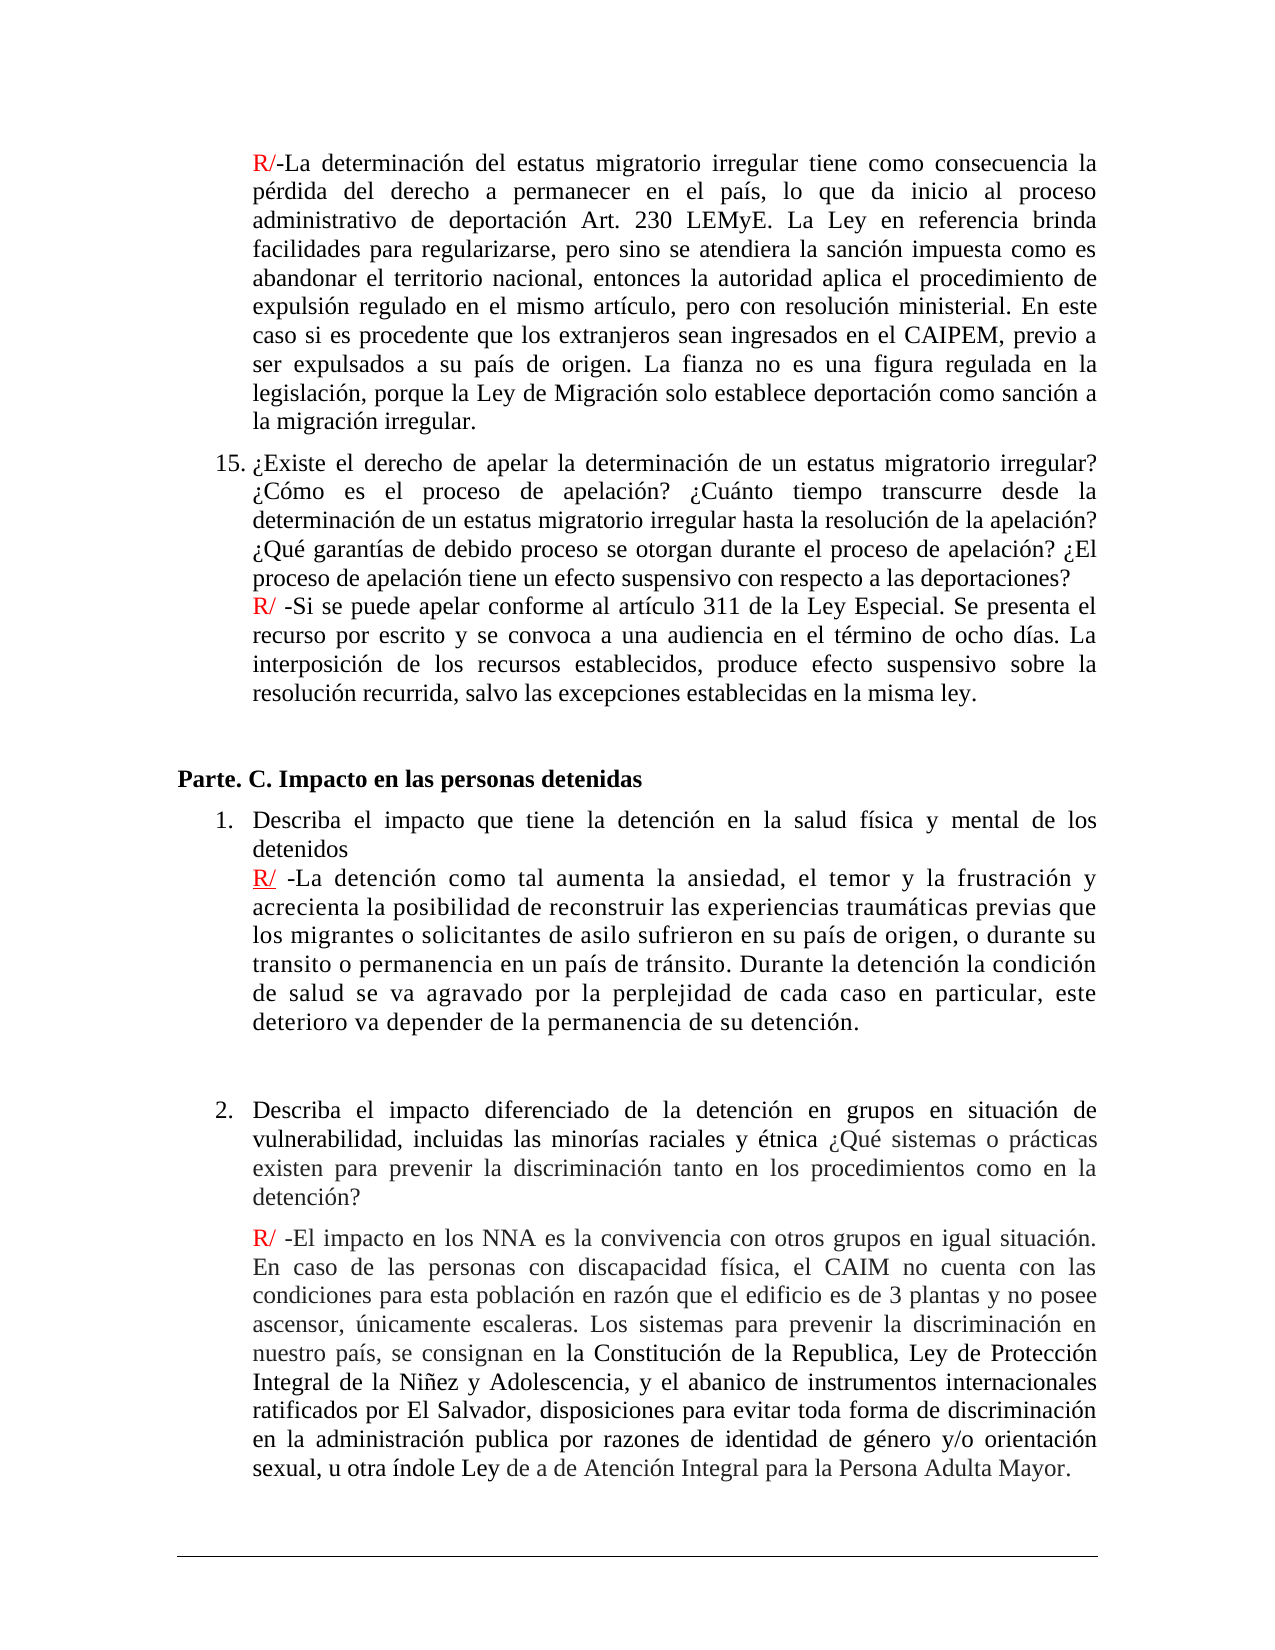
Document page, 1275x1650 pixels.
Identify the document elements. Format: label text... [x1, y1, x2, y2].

list R/ -Si se puede apelar conforme al artículo 311 de la Ley Especial. Se presenta el recurso por escrito y se convoca a una audiencia en el término de ocho días. La interposición de los recursos establecidos, produce efecto suspensivo sobre la resolución recurrida, salvo las excepciones establecidas en la misma ley. [252, 591, 1098, 706]
list R/ -La detención como tal aumenta la ansiedad, el temor y la frustración y acrecienta la posibilidad de reconstruir las experiencias traumáticas previas que los migrantes o solicitantes de asilo sufrieron en su país de origen, o durante su transito o permanencia en un país de tránsito. Durante la detención la condición de salud se va agravado por la perplejidad de cada caso en particular, este deterioro va depender de la permanencia de su detención. [252, 863, 1098, 1036]
list R/ -El impacto en los NNA es la convivencia con otros grupos en igual situación. En caso de las personas con discapacidad física, el CAIM no cuenta con las condiciones para esta población en razón que el edificio es de 3 plantas y no posee ascensor, únicamente escaleras. Los sistemas para prevenir la discriminación en nuestro país, se consignan en la Constitución de la Republica, Ley de Protección Integral de la Niñez y Adolescencia, y el abanico de instrumentos internacionales ratificados por El Salvador, disposiciones para evitar toda forma de discriminación en la administración publica por razones de identidad de género y/o orientación sexual, u otra índole Ley de a de Atención Integral para la Persona Adulta Mayor. [252, 1223, 1098, 1482]
list Describa el impacto que tiene la detención en la salud física y mental de los detenidos [215, 806, 1098, 863]
list R/-La determinación del estatus migratorio irregular tiene como consecuencia la pérdida del derecho a permanecer en el país, lo que da inicio al proceso administrativo de deportación Art. 230 LEMyE. La Ley en referencia brinda facilidades para regularizarse, pero sino se atendiera la sanción impuesta como es abandonar el territorio nacional, entonces la autoridad aplica el procedimiento de expulsión regulado en el mismo artículo, pero con resolución ministerial. En este caso si es procedente que los extranjeros sean ingresados en el CAIPEM, previo a ser expulsados a su país de origen. La fianza no es una figura regulada en la legislación, porque la Ley de Migración solo establece deportación como sanción a la migración irregular. [252, 148, 1098, 435]
text Parte. C. Impacto en las personas detenidas [177, 764, 1098, 793]
list Describa el impacto diferenciado de la detención en grupos en situación de vulnerabilidad, incluidas las minorías raciales y étnica ¿Qué sistemas o prácticas existen para prevenir la discriminación tanto en los procedimientos como en la detención? [215, 1096, 1098, 1211]
list ¿Existe el derecho de apelar la determinación de un estatus migratorio irregular? ¿Cómo es el proceso de apelación? ¿Cuánto tiempo transcurre desde la determinación de un estatus migratorio irregular hasta la resolución de la apelación? ¿Qué garantías de debido proceso se otorgan durante el proceso de apelación? ¿El proceso de apelación tiene un efecto suspensivo con respecto a las deportaciones? [215, 448, 1098, 591]
